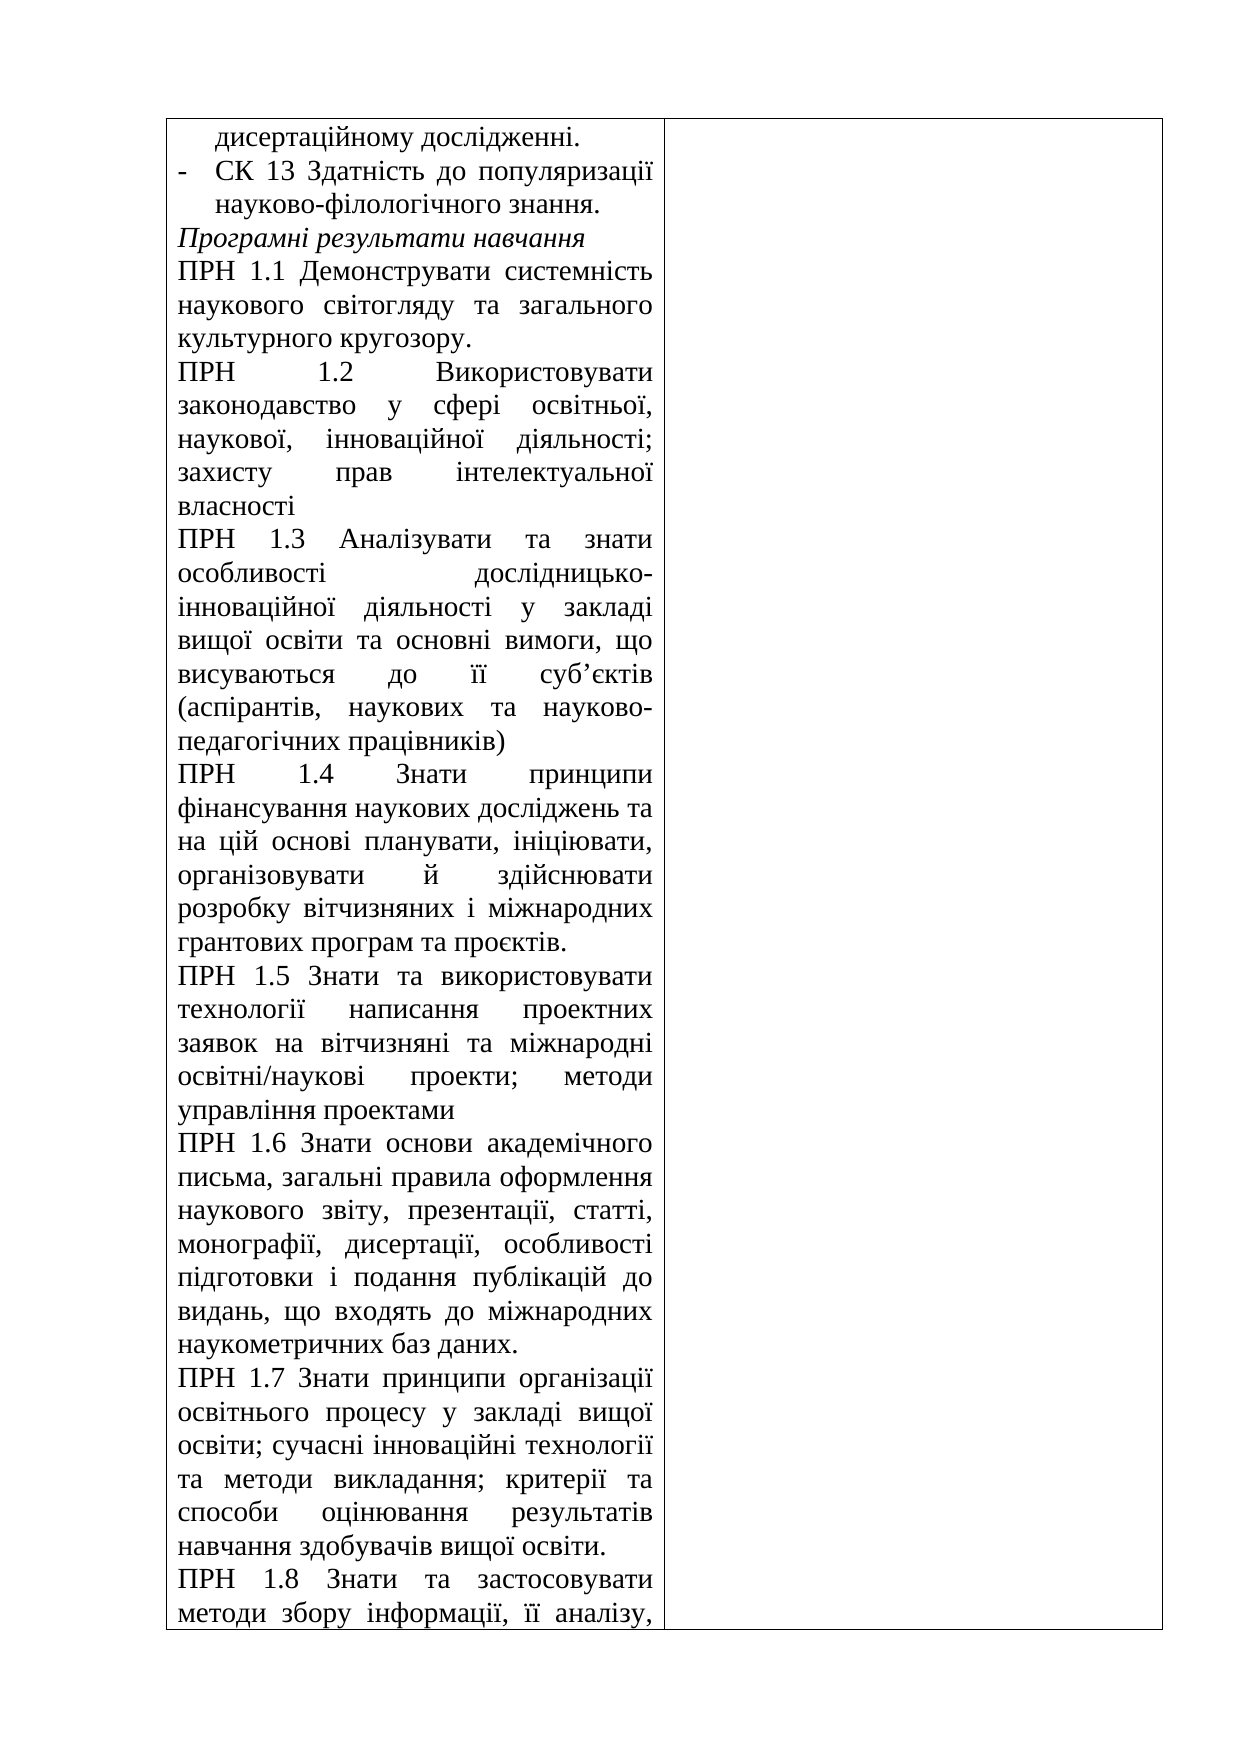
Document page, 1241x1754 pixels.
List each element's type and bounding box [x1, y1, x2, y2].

table_cell [665, 119, 1162, 1628]
table_cell [167, 119, 664, 1628]
